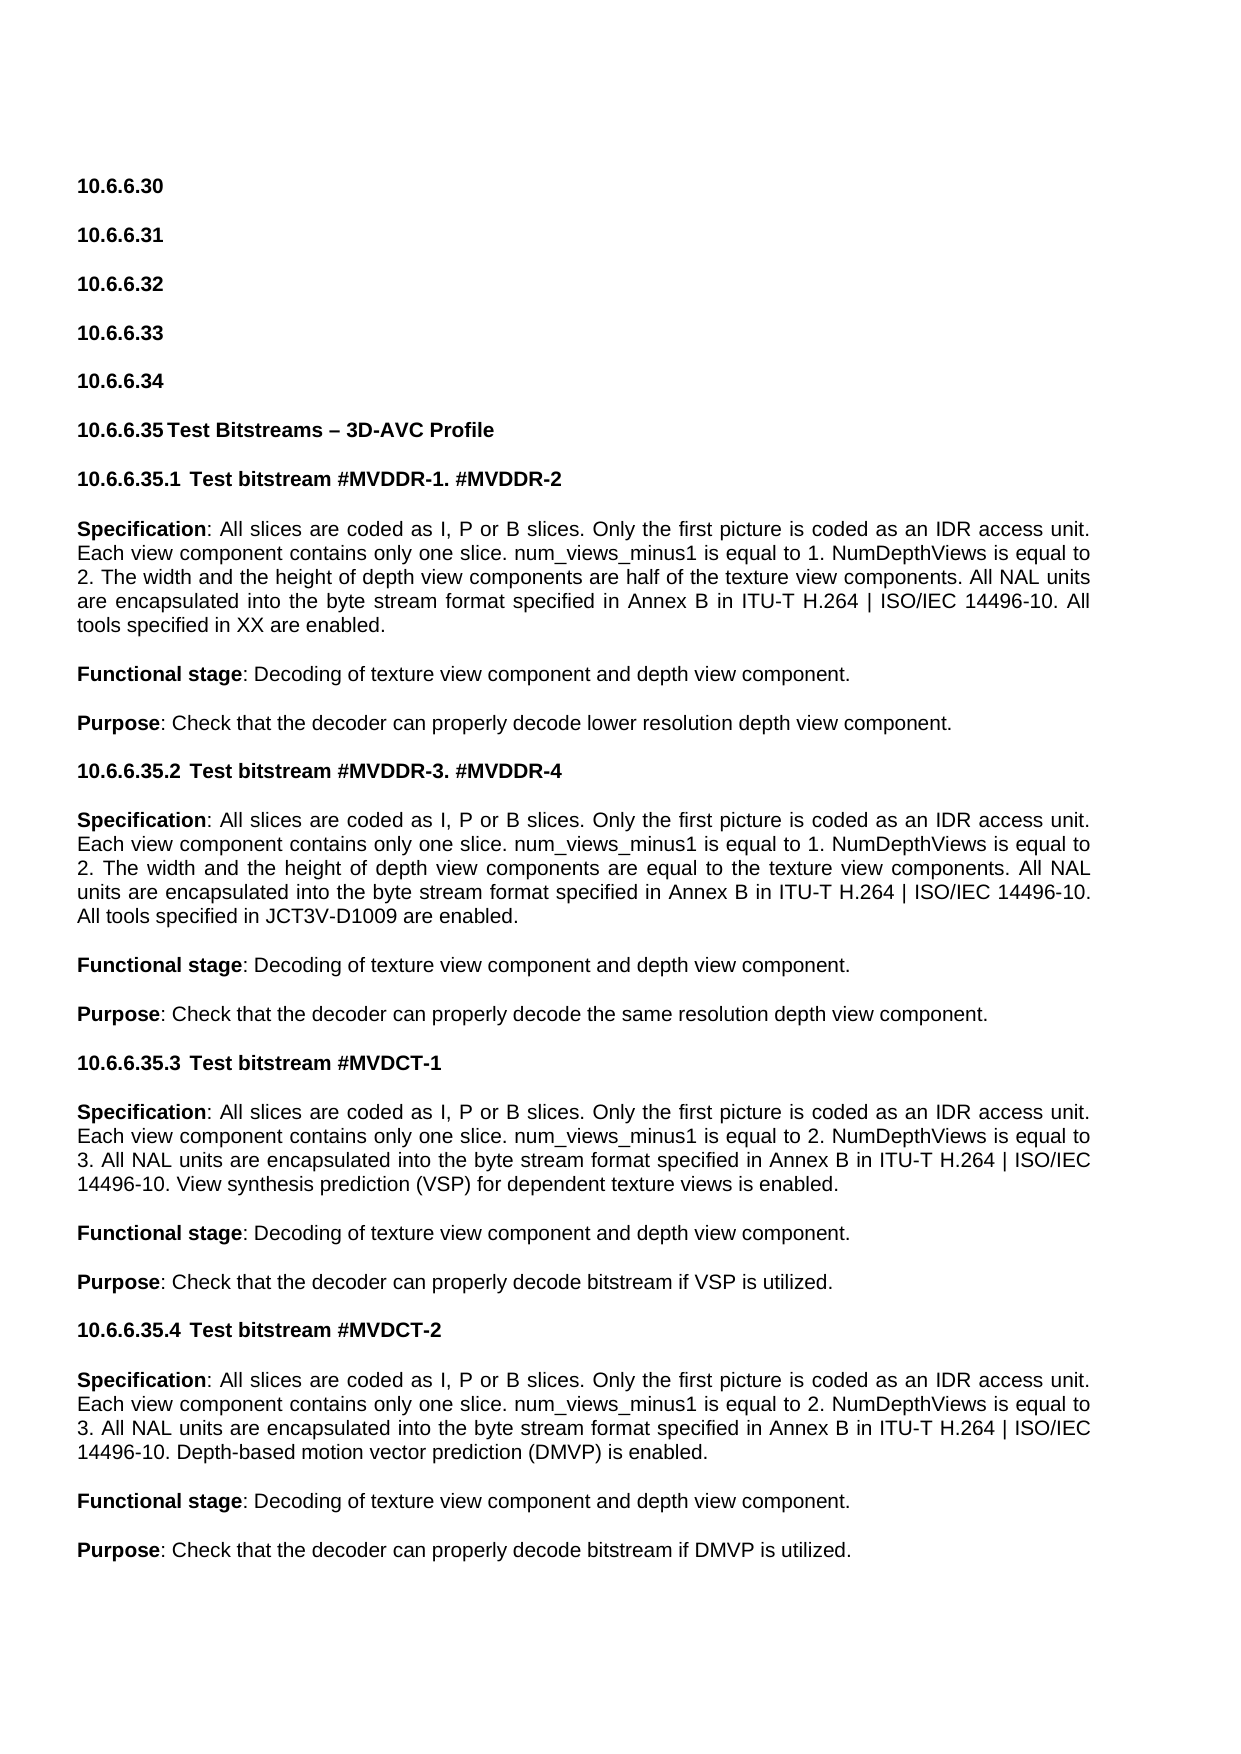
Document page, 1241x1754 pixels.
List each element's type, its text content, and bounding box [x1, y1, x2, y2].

subtitle Test bitstream #MVDCT-2 [77, 1319, 1093, 1343]
subtitle Test bitstream #MVDCT-1 [77, 1051, 1093, 1075]
text Purpose: Check that the decoder can properly decode lower resolution depth view component. [77, 710, 1093, 734]
text Functional stage: Decoding of texture view component and depth view component. [77, 661, 1093, 685]
subtitle Test Bitstreams – 3D-AVC Profile [77, 419, 1093, 443]
text Specification: All slices are coded as I, P or B slices. Only the first picture is coded as an access unit. Each view component contains only one slice. num_views_minus1 is equal to 2. NumDepthViews is equal to 3. All NAL units are encapsulated into the byte stream format specified in Annex B in ITU-T H.264 | ISO/IEC 14496-10. View synthesis prediction (VSP) for dependent texture views is enabled. [77, 1100, 1093, 1196]
text Purpose: Check that the decoder can properly decode bitstream if VSP is utilized. [77, 1270, 1093, 1294]
text Specification: All slices are coded as I, P or B slices. Only the first picture is coded as an access unit. Each view component contains only one slice. num_views_minus1 is equal to 1. NumDepthViews is equal to 2. The width and the height of depth view components are equal to the texture view components. All NAL units are encapsulated into the byte stream format specified in Annex B in ITU-T H.264 | ISO/IEC 14496-10. All tools specified in JCT3V-D1009 are enabled. [77, 808, 1093, 928]
text Purpose: Check that the decoder can properly decode bitstream if DMVP is utilized. [77, 1537, 1093, 1561]
text Functional stage: Decoding of texture view component and depth view component. [77, 1488, 1093, 1512]
subtitle Test bitstream #MVDDR-3. #MVDDR-4 [77, 759, 1093, 783]
subtitle Test bitstream #MVDDR-1. #MVDDR-2 [77, 468, 1093, 492]
text Functional stage: Decoding of texture view component and depth view component. [77, 1221, 1093, 1245]
text Specification: All slices are coded as I, P or B slices. Only the first picture is coded as an access unit. Each view component contains only one slice. num_views_minus1 is equal to 2. NumDepthViews is equal to 3. All NAL units are encapsulated into the byte stream format specified in Annex B in ITU-T H.264 | ISO/IEC 14496-10. Depth-based motion vector prediction (DMVP) is enabled. [77, 1368, 1093, 1463]
text Specification: All slices are coded as I, P or B slices. Only the first picture is coded as an access unit. Each view component contains only one slice. num_views_minus1 is equal to 1. NumDepthViews is equal to 2. The width and the height of depth view components are half of the texture view components. All NAL units are encapsulated into the byte stream format specified in Annex B in ITU-T H.264 | ISO/IEC 14496-10. All tools specified in XX are enabled. [77, 517, 1093, 636]
text Functional stage: Decoding of texture view component and depth view component. [77, 953, 1093, 977]
text Purpose: Check that the decoder can properly decode the same resolution depth view component. [77, 1002, 1093, 1026]
